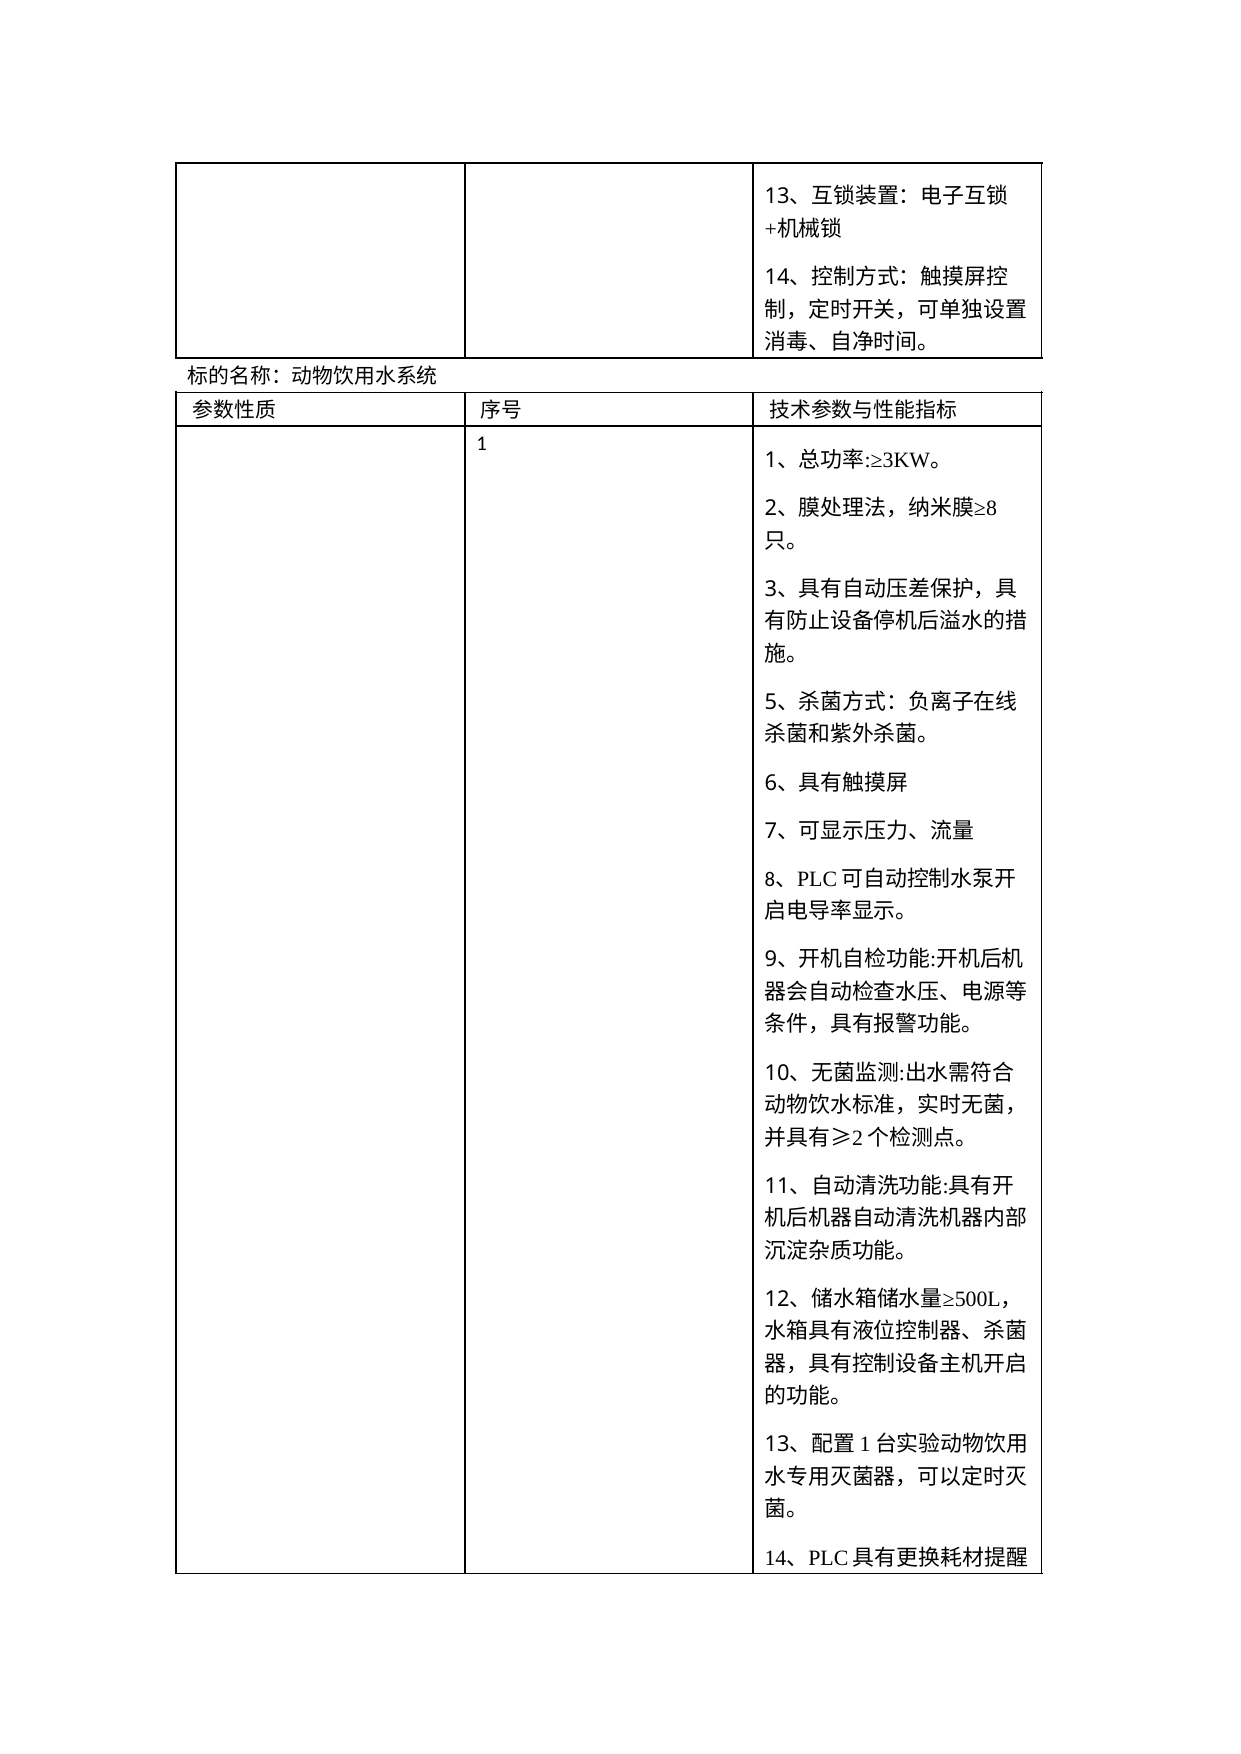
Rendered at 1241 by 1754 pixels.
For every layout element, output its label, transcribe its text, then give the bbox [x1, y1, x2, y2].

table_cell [754, 164, 1041, 357]
text 标的名称：动物饮用水系统 [187, 359, 1053, 391]
table_cell [177, 164, 464, 357]
table_cell 1 [466, 164, 752, 357]
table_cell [754, 427, 1041, 1573]
table_cell 1 [466, 427, 752, 1573]
table_header 序号 [466, 393, 752, 425]
table_header 参数性质 [177, 393, 464, 425]
table_header 技术参数与性能指标 [754, 393, 1041, 425]
table_cell [177, 427, 464, 1573]
